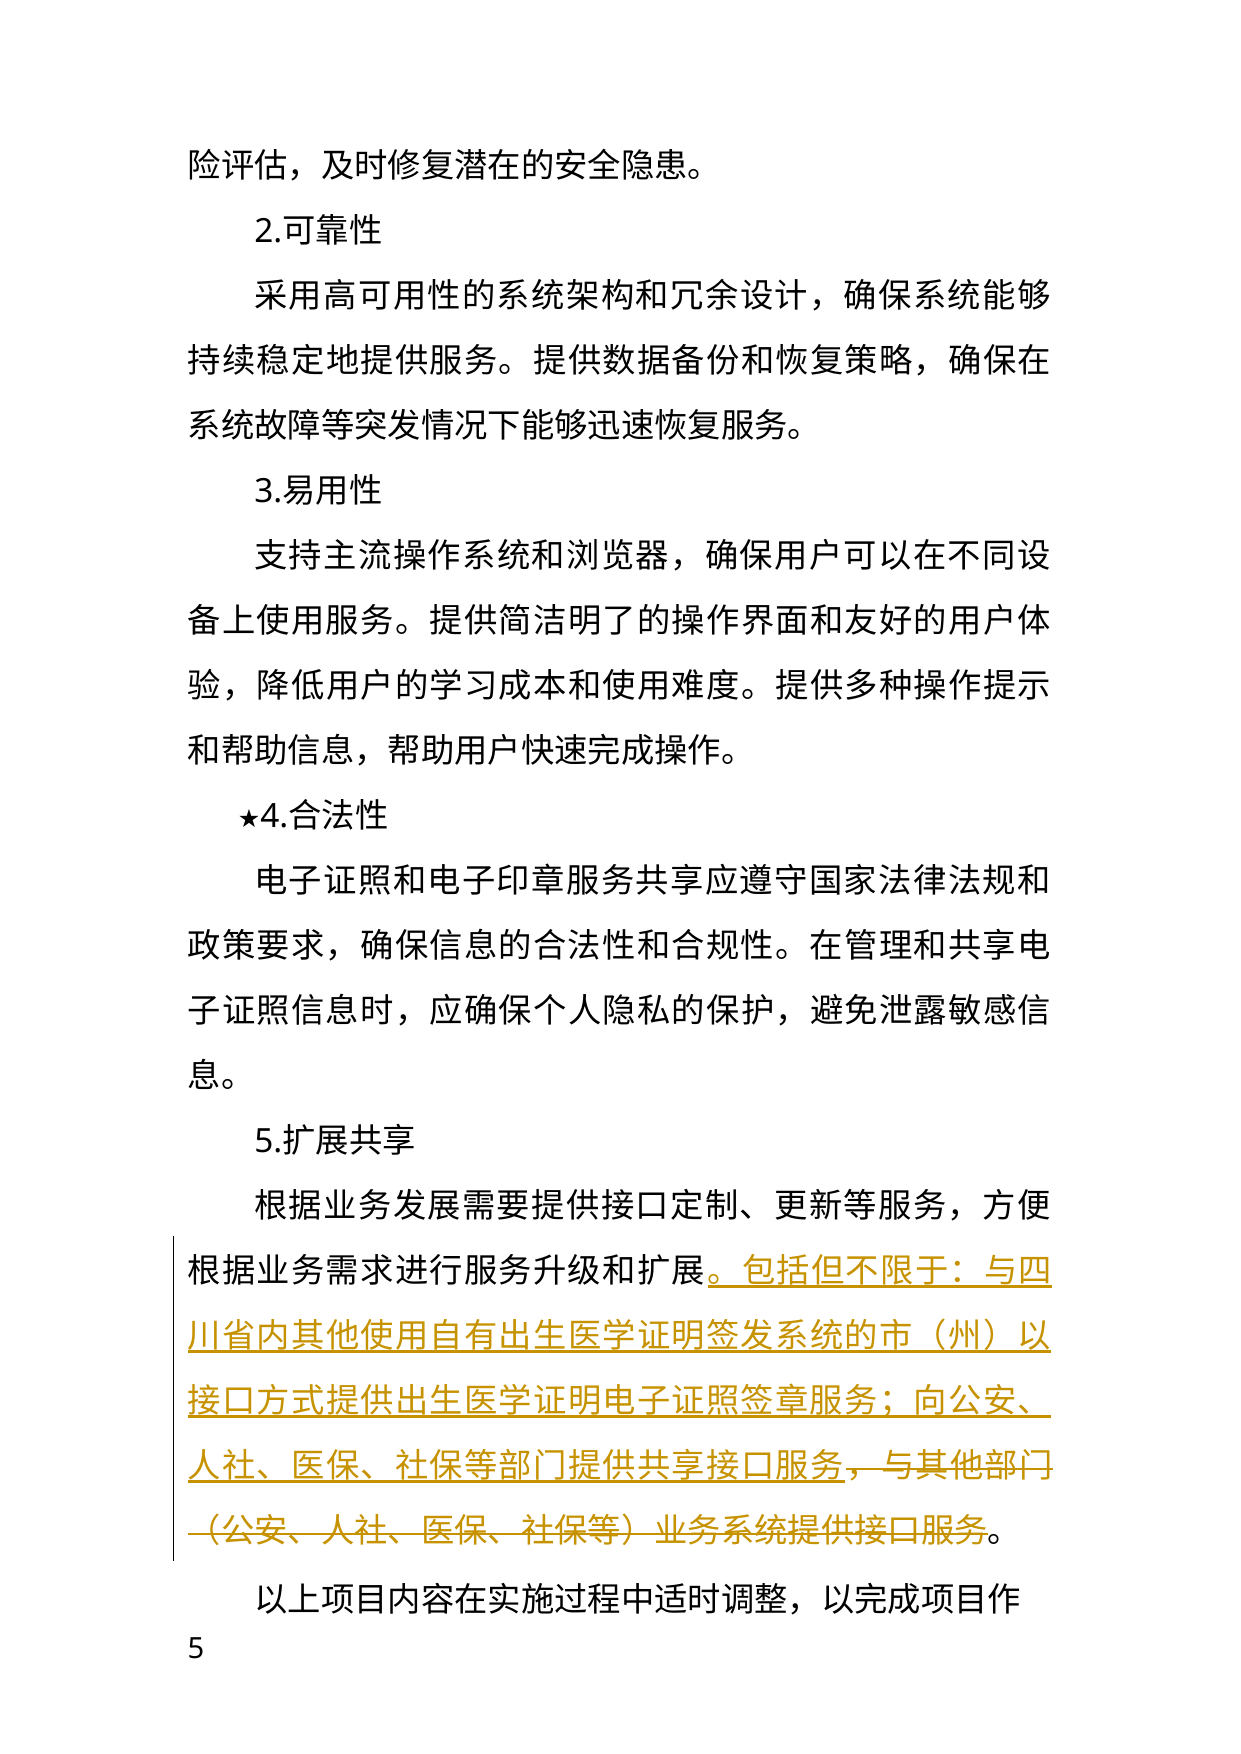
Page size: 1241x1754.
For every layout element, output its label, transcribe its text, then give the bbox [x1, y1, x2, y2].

text ★4.合法性 [187, 781, 1053, 846]
text 2.可靠性 [187, 196, 1053, 261]
text 5.扩展共享 [187, 1106, 1053, 1171]
text 3.易用性 [187, 456, 1053, 521]
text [187, 1561, 1053, 1623]
text 电子证照和电子印章服务共享应遵守国家法律法规和政策要求，确保信息的合法性和合规性。在管理和共享电子证照信息时，应确保个人隐私的保护，避免泄露敏感信息。 [187, 846, 1053, 1106]
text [187, 131, 1053, 196]
text 采用高可用性的系统架构和冗余设计，确保系统能够持续稳定地提供服务。提供数据备份和恢复策略，确保在系统故障等突发情况下能够迅速恢复服务。 [187, 261, 1053, 456]
text 根据业务发展需要提供接口定制、更新等服务，方便根据业务需求进行服务升级和扩展。 [187, 1171, 1053, 1561]
text 支持主流操作系统和浏览器，确保用户可以在不同设备上使用服务。提供简洁明了的操作界面和友好的用户体验，降低用户的学习成本和使用难度。提供多种操作提示和帮助信息，帮助用户快速完成操作。 [187, 521, 1053, 781]
